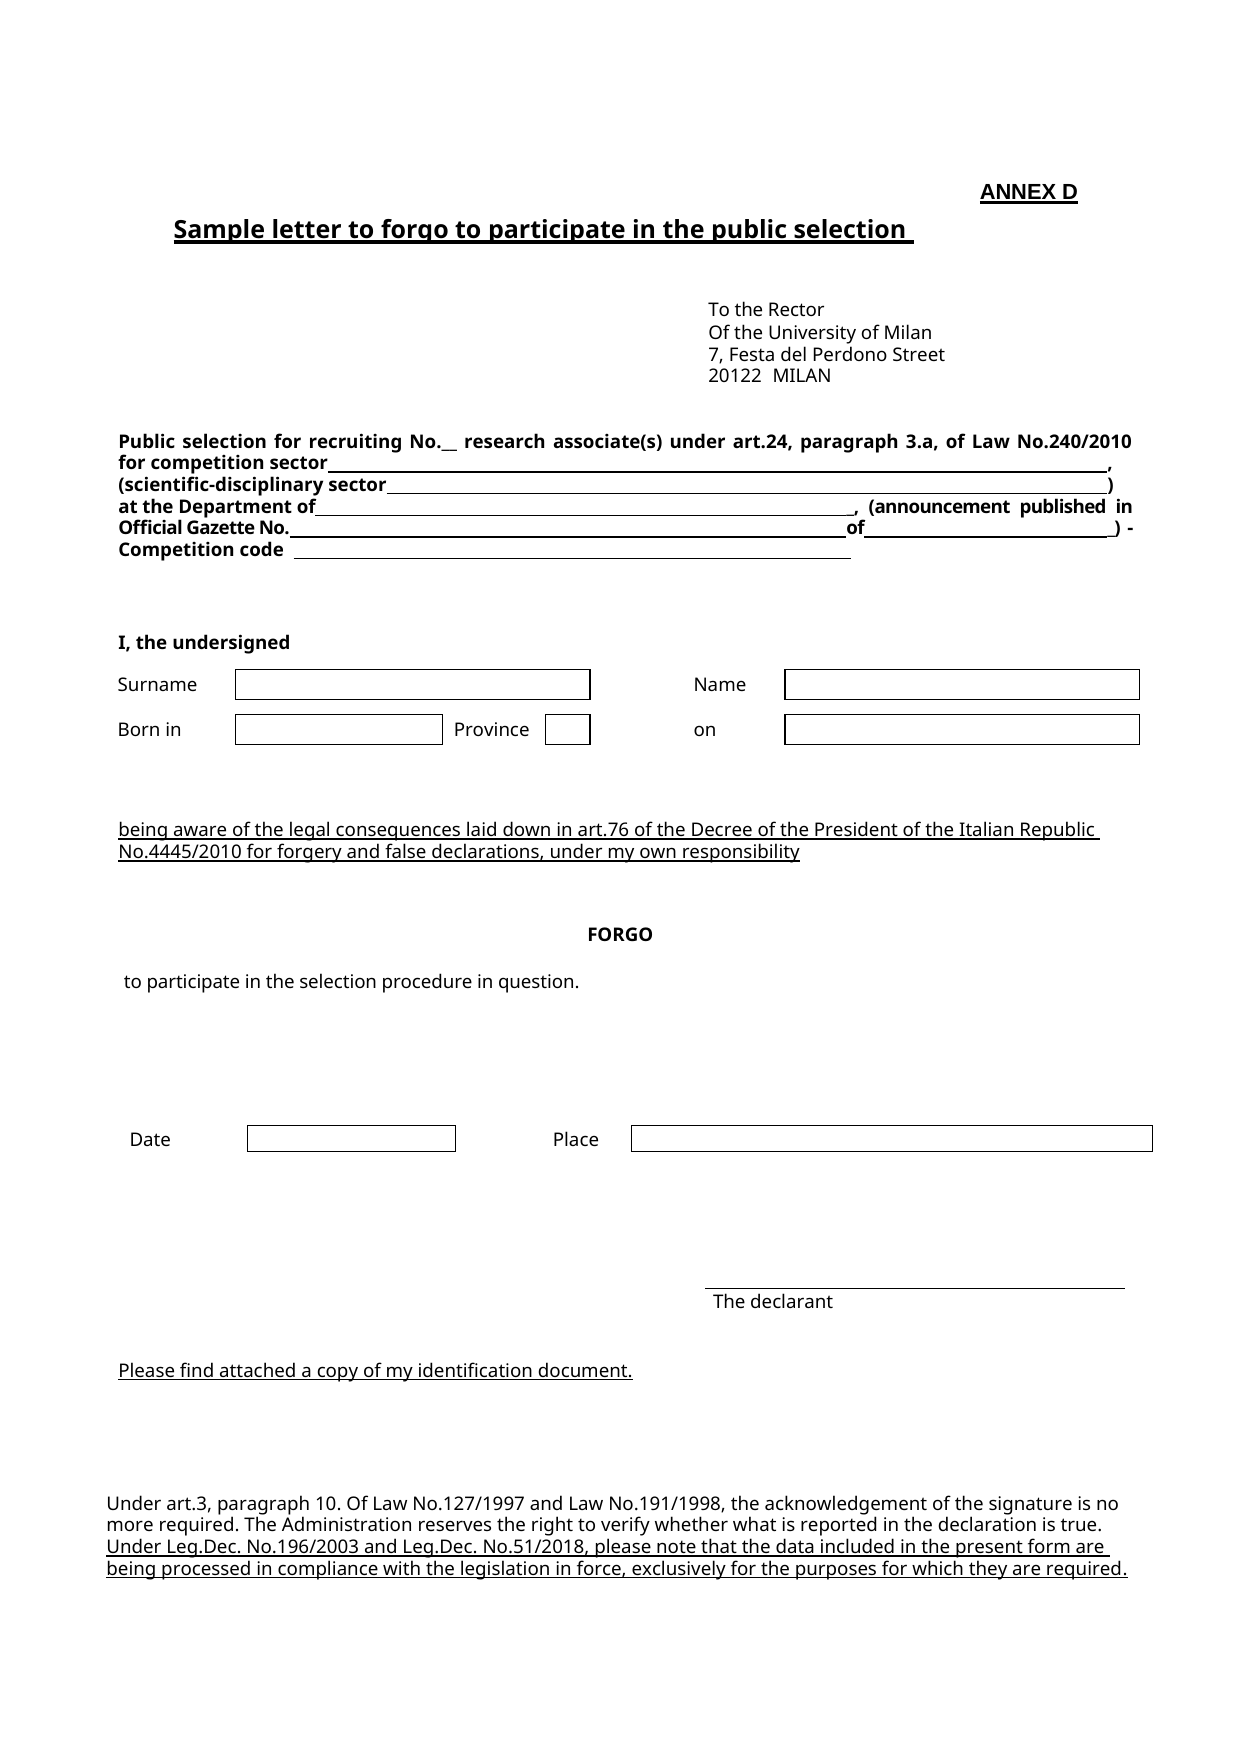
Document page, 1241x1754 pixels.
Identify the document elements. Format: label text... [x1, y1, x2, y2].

table_header [786, 670, 1139, 699]
table_header [236, 715, 442, 743]
table_header Surname [106, 669, 235, 699]
table_header [546, 715, 589, 743]
text Date Place [129, 1127, 1163, 1152]
text I, the undersigned [118, 630, 1163, 655]
text To the Rector [708, 296, 1163, 322]
text being aware of the legal consequences laid down in art.76 of the Decree of the President of the Italian Republic No.4445/2010 for forgery and false declarations, under my own responsibility [118, 819, 1163, 863]
text Please find attached a copy of my identification document. [118, 1357, 1163, 1383]
text Under art.3, paragraph 10. Of Law No.127/1997 and Law No.191/1998, the acknowledgement of the signature is no more required. The Administration reserves the right to verify whether what is reported in the declaration is true. [106, 1493, 1163, 1536]
text to participate in the selection procedure in question. [124, 968, 1163, 994]
text The declarant [708, 1288, 1163, 1313]
subtitle Sample letter to forgo to participate in the public selection [173, 211, 1163, 245]
table_header [236, 670, 589, 699]
text Under Leg.Dec. No.196/2003 and Leg.Dec. No.51/2018, please note that the data included in the present form are being processed in compliance with the legislation in force, exclusively for the purposes for which they are required. [106, 1536, 1152, 1580]
table_header on [591, 714, 784, 743]
text Of the University of Milan [708, 322, 1014, 343]
table_header Name [591, 669, 784, 699]
text 20122 MILAN [708, 365, 1163, 387]
text FORGO [106, 921, 1134, 947]
table_header Province [443, 714, 545, 743]
table_header [786, 715, 1139, 743]
table_header Born in [106, 714, 235, 743]
text Public selection for recruiting No.__ research associate(s) under art.24, paragraph 3.a, of Law No.240/2010 for competition sector , (scientific-disciplinary sector ) at the Department of _, (announcement published in Official Gazette No. of _) - Competition code [118, 431, 1133, 561]
text 7, Festa del Perdono Street [708, 344, 1014, 365]
